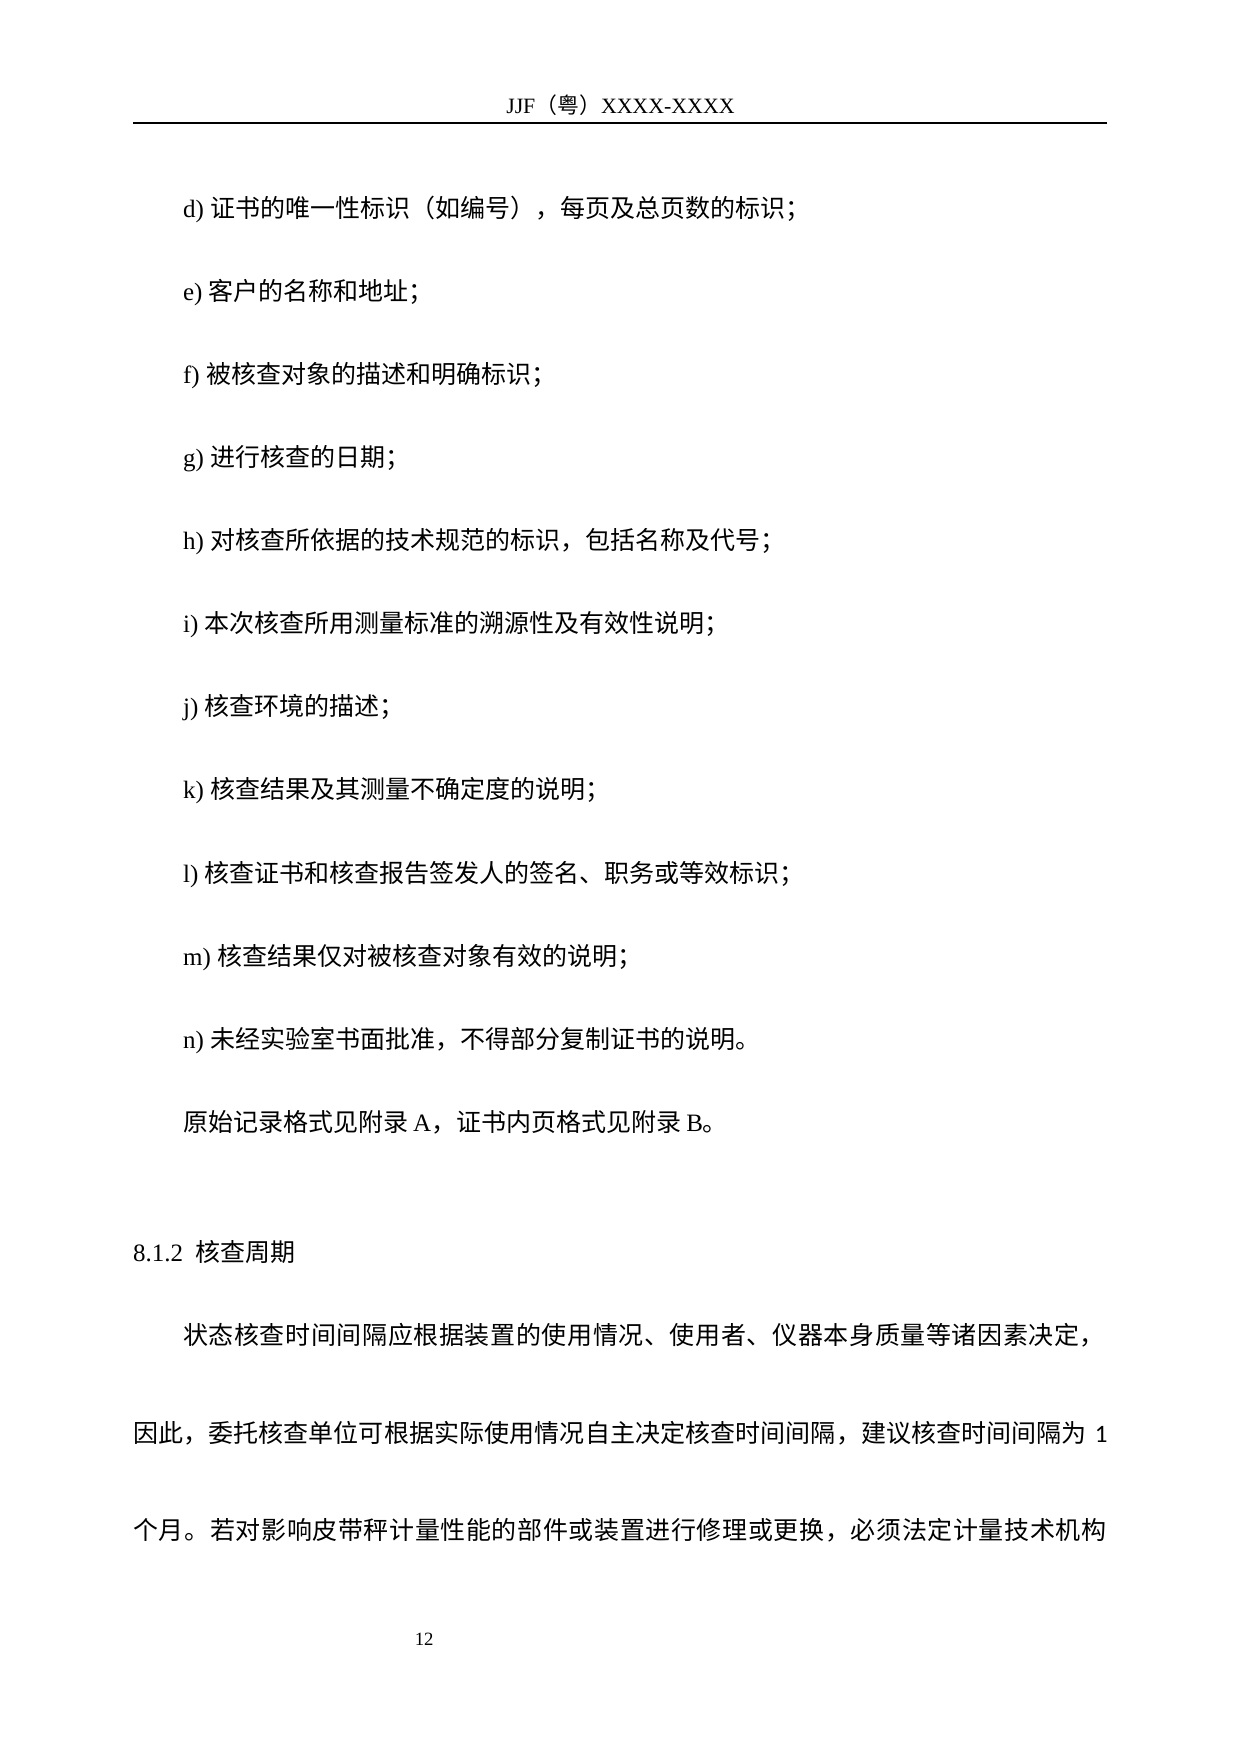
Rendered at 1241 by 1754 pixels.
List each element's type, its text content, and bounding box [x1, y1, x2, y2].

text g) 进行核查的日期； [133, 423, 1107, 488]
text j) 核查环境的描述； [133, 672, 1107, 737]
text k) 核查结果及其测量不确定度的说明； [133, 756, 1107, 821]
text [133, 1301, 1107, 1561]
text m) 核查结果仅对被核查对象有效的说明； [133, 922, 1107, 987]
text h) 对核查所依据的技术规范的标识，包括名称及代号； [133, 506, 1107, 571]
text l) 核查证书和核查报告签发人的签名、职务或等效标识； [133, 839, 1107, 904]
text d) 证书的唯一性标识（如编号），每页及总页数的标识； [133, 174, 1107, 239]
text 原始记录格式见附录A，证书内页格式见附录B。 [133, 1088, 1107, 1153]
text f) 被核查对象的描述和明确标识； [133, 340, 1107, 405]
text e) 客户的名称和地址； [133, 257, 1107, 322]
text n) 未经实验室书面批准，不得部分复制证书的说明。 [133, 1005, 1107, 1070]
text i) 本次核查所用测量标准的溯源性及有效性说明； [133, 589, 1107, 654]
text 8.1.2 核查周期 [133, 1218, 1107, 1283]
